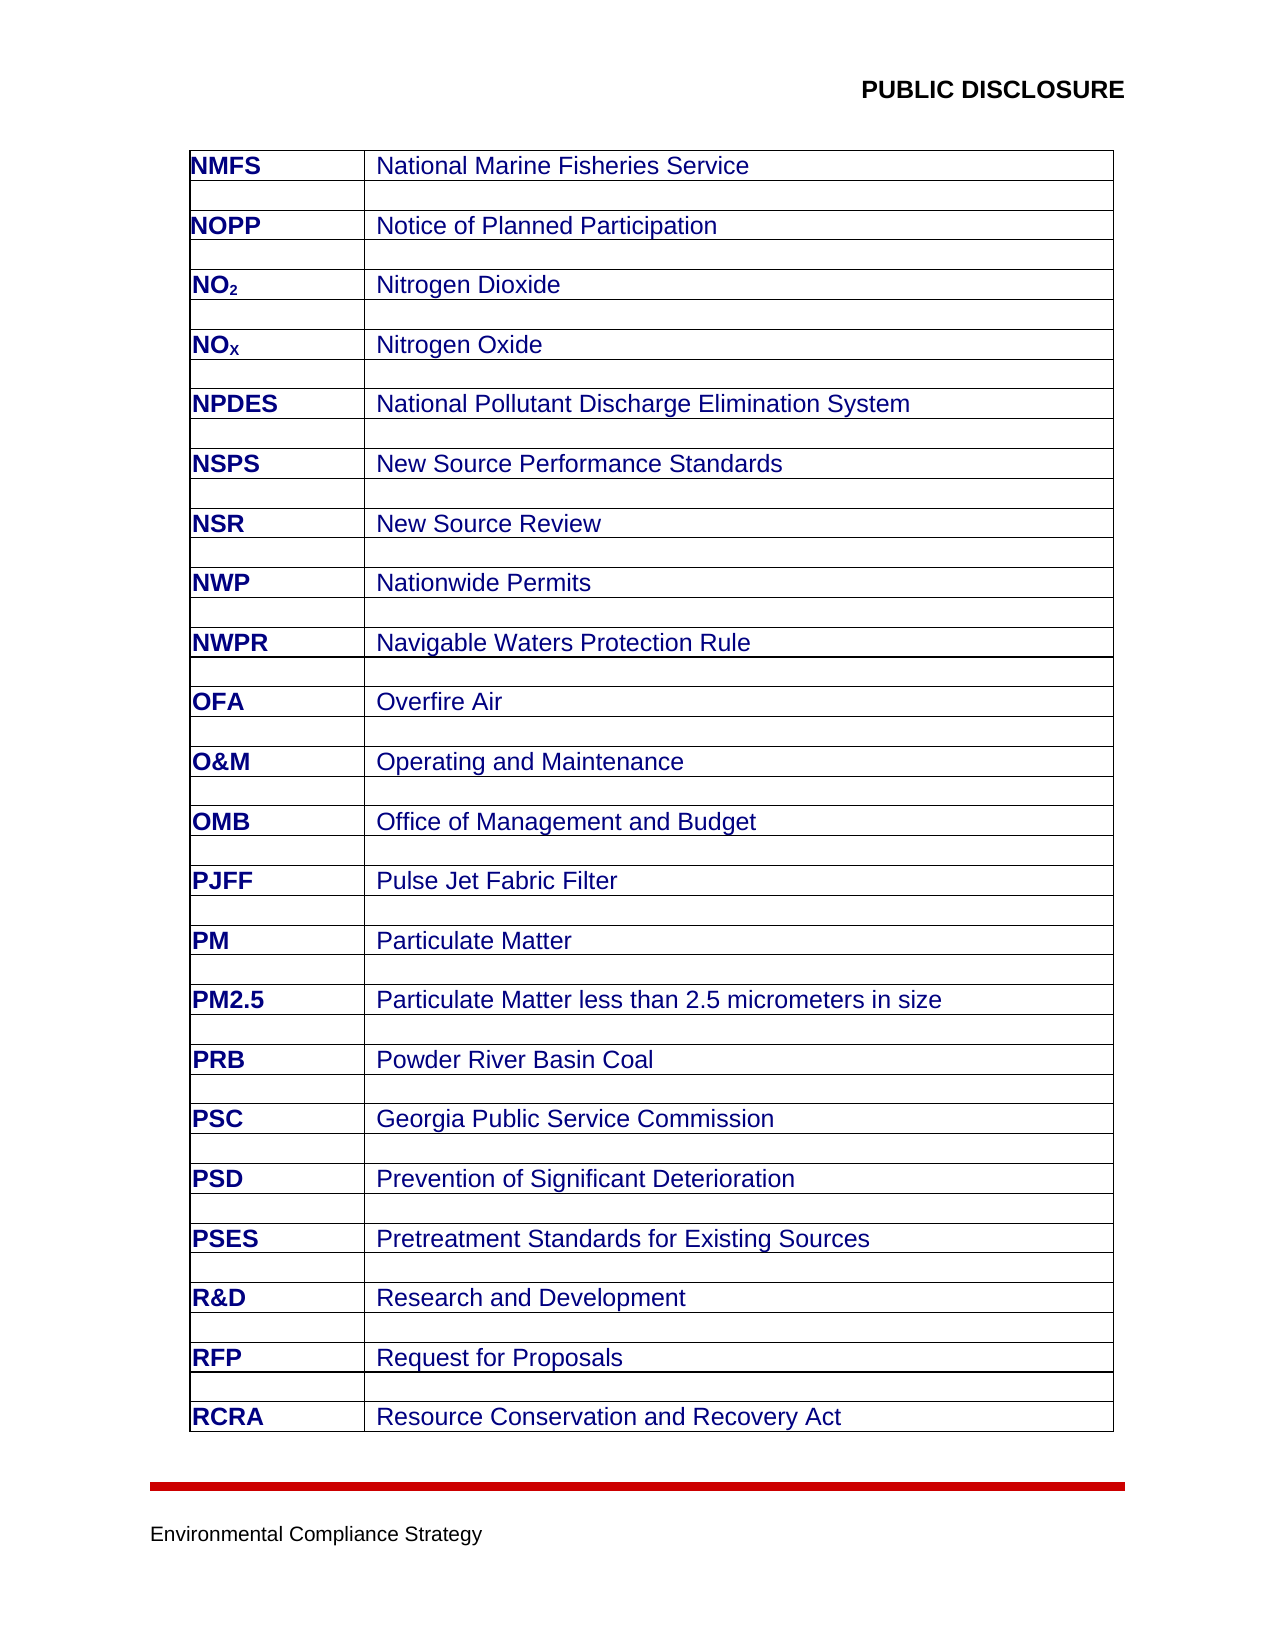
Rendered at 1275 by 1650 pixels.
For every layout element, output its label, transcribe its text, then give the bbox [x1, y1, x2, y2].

table_cell [191, 360, 364, 388]
table_cell [191, 1313, 364, 1342]
table_cell [365, 300, 1113, 329]
table_cell [191, 479, 364, 507]
table_cell [365, 1313, 1113, 1342]
table_cell National Marine Fisheries Service [365, 151, 1113, 180]
table_cell [191, 658, 364, 686]
table_cell NSR [191, 509, 364, 537]
table_cell New Source Review [365, 509, 1113, 537]
table_cell [191, 777, 364, 805]
table_cell Office of Management and Budget [365, 806, 1113, 835]
table_cell PSES [191, 1224, 364, 1252]
table_cell Pretreatment Standards for Existing Sources [365, 1224, 1113, 1252]
table_cell OFA [191, 687, 364, 716]
table_cell [191, 240, 364, 269]
table_cell PM2.5 [191, 985, 364, 1014]
table_cell [191, 598, 364, 627]
table_cell O&M [191, 747, 364, 776]
table_cell National Pollutant Discharge Elimination System [365, 389, 1113, 418]
table_cell NO2 [191, 270, 364, 299]
table_cell Research and Development [365, 1283, 1113, 1312]
table_cell New Source Performance Standards [365, 449, 1113, 478]
table_cell [191, 1075, 364, 1103]
table_cell [191, 1134, 364, 1163]
table_cell [365, 1015, 1113, 1044]
table_cell [191, 1015, 364, 1044]
table_cell [365, 181, 1113, 209]
table_cell [365, 598, 1113, 627]
table_cell [365, 658, 1113, 686]
table_cell OMB [191, 806, 364, 835]
table_cell [365, 955, 1113, 984]
table_cell Powder River Basin Coal [365, 1045, 1113, 1073]
table_cell R&D [191, 1283, 364, 1312]
table_cell NOX [191, 330, 364, 358]
table_cell PM [191, 926, 364, 954]
table_cell [191, 419, 364, 448]
table_cell [365, 836, 1113, 865]
table_cell [191, 836, 364, 865]
table_cell PSC [191, 1104, 364, 1133]
table_cell [191, 1253, 364, 1282]
table_cell [365, 538, 1113, 567]
table_cell [365, 1253, 1113, 1282]
table_cell [365, 240, 1113, 269]
table_cell NWP [191, 568, 364, 597]
table_cell Nitrogen Dioxide [365, 270, 1113, 299]
table_cell [191, 896, 364, 924]
table_cell [365, 360, 1113, 388]
table_cell NOPP [191, 211, 364, 239]
table_cell NPDES [191, 389, 364, 418]
table_cell [365, 419, 1113, 448]
table_cell PSD [191, 1164, 364, 1193]
table_cell [365, 1373, 1113, 1401]
table_cell [191, 538, 364, 567]
table_cell Prevention of Significant Deterioration [365, 1164, 1113, 1193]
table_cell Pulse Jet Fabric Filter [365, 866, 1113, 895]
table_cell [365, 479, 1113, 507]
table_cell [365, 777, 1113, 805]
table_cell Particulate Matter less than 2.5 micrometers in size [365, 985, 1113, 1014]
table_cell [191, 717, 364, 746]
table_cell [191, 1194, 364, 1222]
table_cell RCRA [191, 1402, 364, 1431]
table_cell [365, 896, 1113, 924]
table_cell Resource Conservation and Recovery Act [365, 1402, 1113, 1431]
table_cell NMFS [191, 151, 364, 180]
table_cell Nationwide Permits [365, 568, 1113, 597]
table_cell [365, 1194, 1113, 1222]
table_cell NSPS [191, 449, 364, 478]
table_cell PRB [191, 1045, 364, 1073]
table_cell Particulate Matter [365, 926, 1113, 954]
table_cell [365, 717, 1113, 746]
table_cell Georgia Public Service Commission [365, 1104, 1113, 1133]
table_cell Operating and Maintenance [365, 747, 1113, 776]
table_cell [191, 300, 364, 329]
table_cell [365, 1075, 1113, 1103]
table_cell Request for Proposals [365, 1343, 1113, 1371]
table_cell RFP [191, 1343, 364, 1371]
table_cell NWPR [191, 628, 364, 656]
table_cell [365, 1134, 1113, 1163]
table_cell [191, 955, 364, 984]
table_cell Overfire Air [365, 687, 1113, 716]
table_cell [191, 1373, 364, 1401]
table_cell Navigable Waters Protection Rule [365, 628, 1113, 656]
table_cell Nitrogen Oxide [365, 330, 1113, 358]
table_cell PJFF [191, 866, 364, 895]
table_cell Notice of Planned Participation [365, 211, 1113, 239]
table_cell [191, 181, 364, 209]
